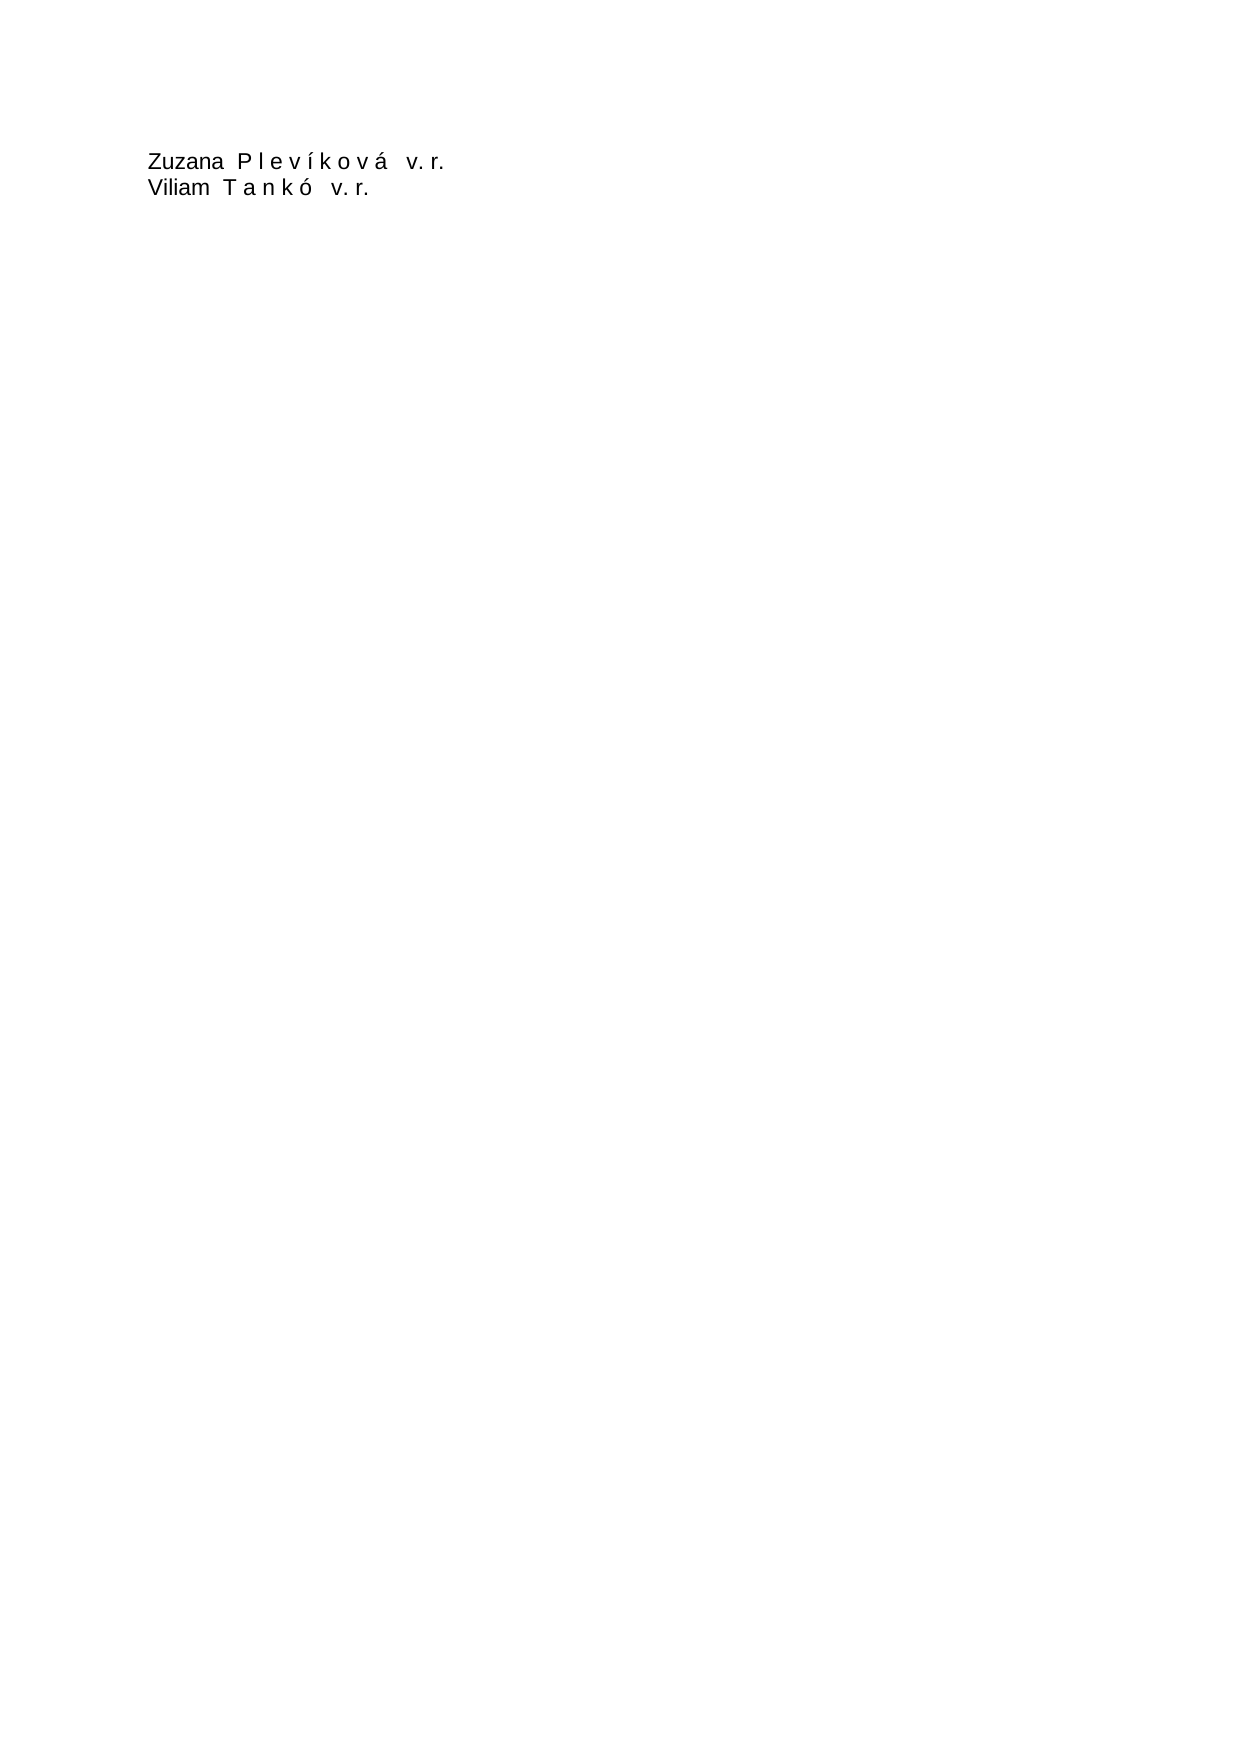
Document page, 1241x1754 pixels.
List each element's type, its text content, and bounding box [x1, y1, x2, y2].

text Viliam T a n k ó v. r. [148, 174, 1092, 200]
text Zuzana P l e v í k o v á v. r. [148, 148, 1092, 174]
